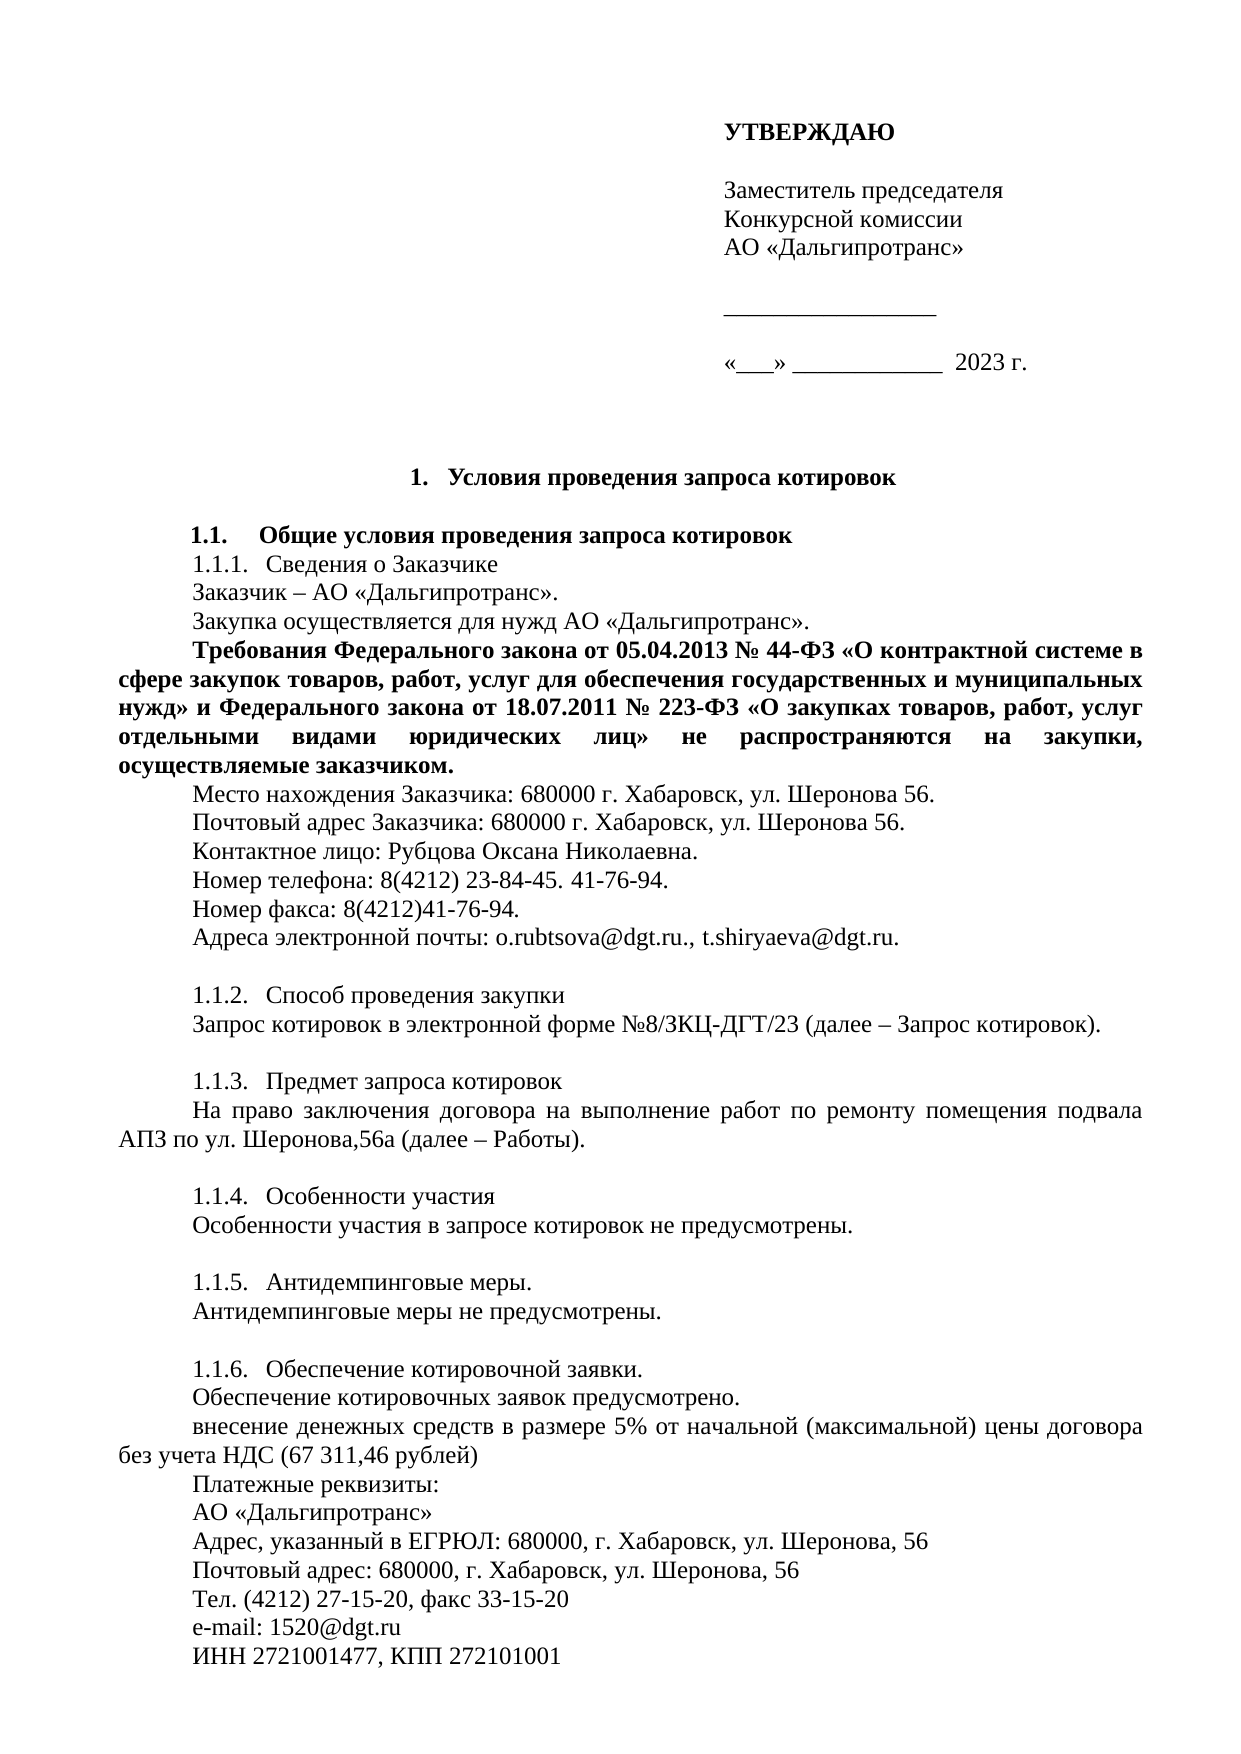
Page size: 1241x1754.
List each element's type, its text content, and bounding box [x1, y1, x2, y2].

text Заместитель председателя [723, 175, 1144, 204]
subtitle Особенности участия [192, 1181, 1144, 1210]
text Почтовый адрес: 680000, г. Хабаровск, ул. Шеронова, 56 [118, 1555, 1144, 1584]
text Обеспечение котировочных заявок предусмотрено. [118, 1382, 1144, 1411]
text Номер телефона: 8(4212) 23-84-45. 41-76-94. [118, 865, 1144, 894]
text внесение денежных средств в размере 5% от начальной (максимальной) цены договора без учета НДС (67 311,46 рублей) [118, 1411, 1144, 1469]
text e-mail: 1520@dgt.ru [118, 1612, 1144, 1641]
subtitle 1.1. Общие условия проведения запроса котировок [177, 520, 1144, 549]
text Тел. (4212) 27-15-20, факс 33-15-20 [118, 1584, 1144, 1612]
text ИНН 2721001477, КПП 272101001 [118, 1641, 1144, 1670]
text На право заключения договора на выполнение работ по ремонту помещения подвала АПЗ по ул. Шеронова,56а (далее – Работы). [118, 1095, 1144, 1152]
subtitle Антидемпинговые меры. [192, 1267, 1144, 1296]
text Конкурсной комиссии [723, 204, 1144, 232]
text «___» ____________ 2023 г. [723, 347, 1144, 376]
subtitle 1. Условия проведения запроса котировок [156, 462, 1144, 491]
text Адрес, указанный в ЕГРЮЛ: 680000, г. Хабаровск, ул. Шеронова, 56 [118, 1526, 1144, 1555]
subtitle Обеспечение котировочной заявки. [192, 1354, 1144, 1382]
text Место нахождения Заказчика: 680000 г. Хабаровск, ул. Шеронова 56. [118, 779, 1144, 807]
text Требования Федерального закона от 05.04.2013 № 44-ФЗ «О контрактной системе в сфере закупок товаров, работ, услуг для обеспечения государственных и муниципальных нужд» и Федерального закона от 18.07.2011 № 223-ФЗ «О закупках товаров, работ, услуг отдельными видами юридических лиц» не распространяются на закупки, осуществляемые заказчиком. [118, 635, 1144, 779]
text Контактное лицо: Рубцова Оксана Николаевна. [118, 836, 1144, 865]
text Особенности участия в запросе котировок не предусмотрены. [118, 1210, 1144, 1239]
text УТВЕРЖДАЮ [723, 117, 1144, 146]
text Почтовый адрес Заказчика: 680000 г. Хабаровск, ул. Шеронова 56. [118, 807, 1144, 836]
subtitle Способ проведения закупки [192, 980, 1144, 1009]
text АО «Дальгипротранс» [118, 1497, 1144, 1526]
text АО «Дальгипротранс» [723, 232, 1144, 261]
text Заказчик – АО «Дальгипротранс». [118, 577, 1144, 606]
text Платежные реквизиты: [118, 1469, 1144, 1497]
text Закупка осуществляется для нужд АО «Дальгипротранс». [118, 606, 1144, 635]
text Номер факса: 8(4212)41-76-94. [118, 894, 1144, 922]
subtitle Предмет запроса котировок [192, 1066, 1144, 1095]
subtitle Сведения о Заказчике [118, 549, 1144, 577]
text Антидемпинговые меры не предусмотрены. [118, 1296, 1144, 1325]
text _________________Н.А. Жаркова [723, 290, 1144, 319]
text Запрос котировок в электронной форме №8/ЗКЦ-ДГТ/23 (далее – Запрос котировок). [118, 1009, 1144, 1037]
text Адреса электронной почты: o.rubtsova@dgt.ru., t.shiryaeva@dgt.ru. [118, 922, 1144, 951]
